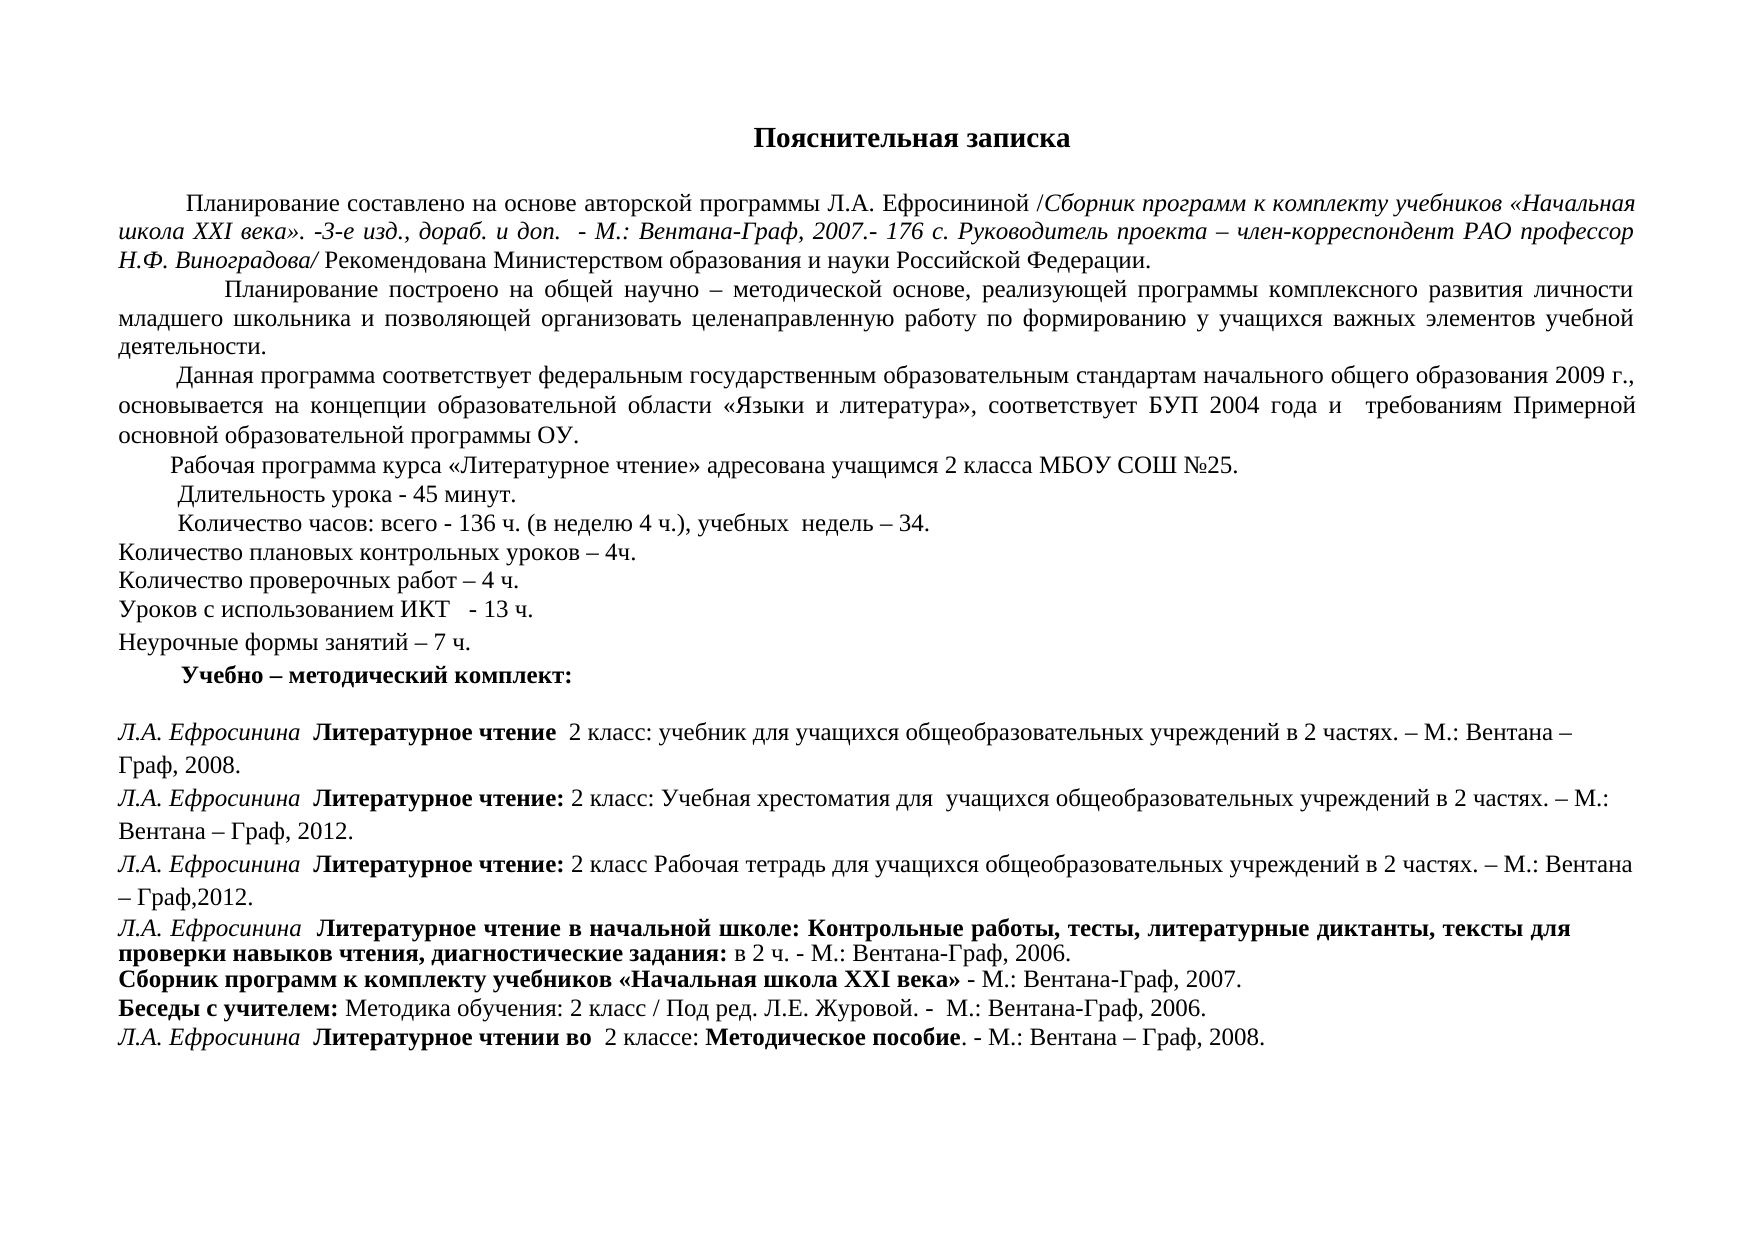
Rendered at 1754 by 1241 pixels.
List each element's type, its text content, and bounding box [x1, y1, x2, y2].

text Л.А. Ефросинина Литературное чтение: 2 класс Рабочая тетрадь для учащихся общеобразовательных учреждений в 2 частях. – М.: Вентана – Граф,2012. [118, 849, 1637, 911]
text Данная программа соответствует федеральным государственным образовательным стандартам начального общего образования 2009 г., основывается на концепции образовательной области «Языки и литература», соответствует БУП 2004 года и требованиям Примерной основной образовательной программы ОУ. [118, 360, 1636, 449]
text Л.А. Ефросинина Литературное чтение 2 класс: учебник для учащихся общеобразовательных учреждений в 2 частях. – М.: Вентана – Граф, 2008. [118, 717, 1637, 779]
text Беседы с учителем: Методика обучения: 2 класс / Под ред. Л.Е. Журовой. - М.: Вентана-Граф, 2006. [118, 993, 1636, 1022]
text Неурочные формы занятий – 7 ч. [118, 627, 1518, 656]
text Планирование составлено на основе авторской программы Л.А. Ефросининой /Сборник программ к комплекту учебников «Начальная школа ХХI века». -3-е изд., дораб. и доп. - М.: Вентана-Граф, 2007.- 176 с. Руководитель проекта – член-корреспондент РАО профессор Н.Ф. Виноградова/ Рекомендована Министерством образования и науки Российской Федерации. [118, 188, 1636, 274]
text Количество проверочных работ – 4 ч. [118, 566, 1637, 594]
text Рабочая программа курса «Литературное чтение» адресована учащимся 2 класса МБОУ СОШ №25. [118, 451, 1636, 479]
text Л.А. Ефросинина Литературное чтение: 2 класс: Учебная хрестоматия для учащихся общеобразовательных учреждений в 2 частях. – М.: Вентана – Граф, 2012. [118, 783, 1637, 845]
text Количество часов: всего - 136 ч. (в неделю 4 ч.), учебных недель – 34. [177, 508, 1637, 537]
text Планирование построено на общей научно – методической основе, реализующей программы комплексного развития личности младшего школьника и позволяющей организовать целенаправленную работу по формированию у учащихся важных элементов учебной деятельности. [118, 274, 1636, 360]
text Сборник программ к комплекту учебников «Начальная школа ХХI века» - М.: Вентана-Граф, 2007. [118, 967, 1572, 993]
text Пояснительная записка [118, 121, 1636, 154]
text Уроков с использованием ИКТ - 13 ч. [118, 594, 1518, 623]
text Количество плановых контрольных уроков – 4ч. [118, 537, 1637, 566]
text Л.А. Ефросинина Литературное чтение в начальной школе: Контрольные работы, тесты, литературные диктанты, тексты для проверки навыков чтения, диагностические задания: в 2 ч. - М.: Вентана-Граф, 2006. [118, 915, 1572, 967]
text Учебно – методический комплект: [118, 660, 1637, 689]
text Л.А. Ефросинина Литературное чтении во 2 классе: Методическое пособие. - М.: Вентана – Граф, 2008. [118, 1022, 1637, 1051]
text Длительность урока - 45 минут. [177, 479, 1637, 508]
